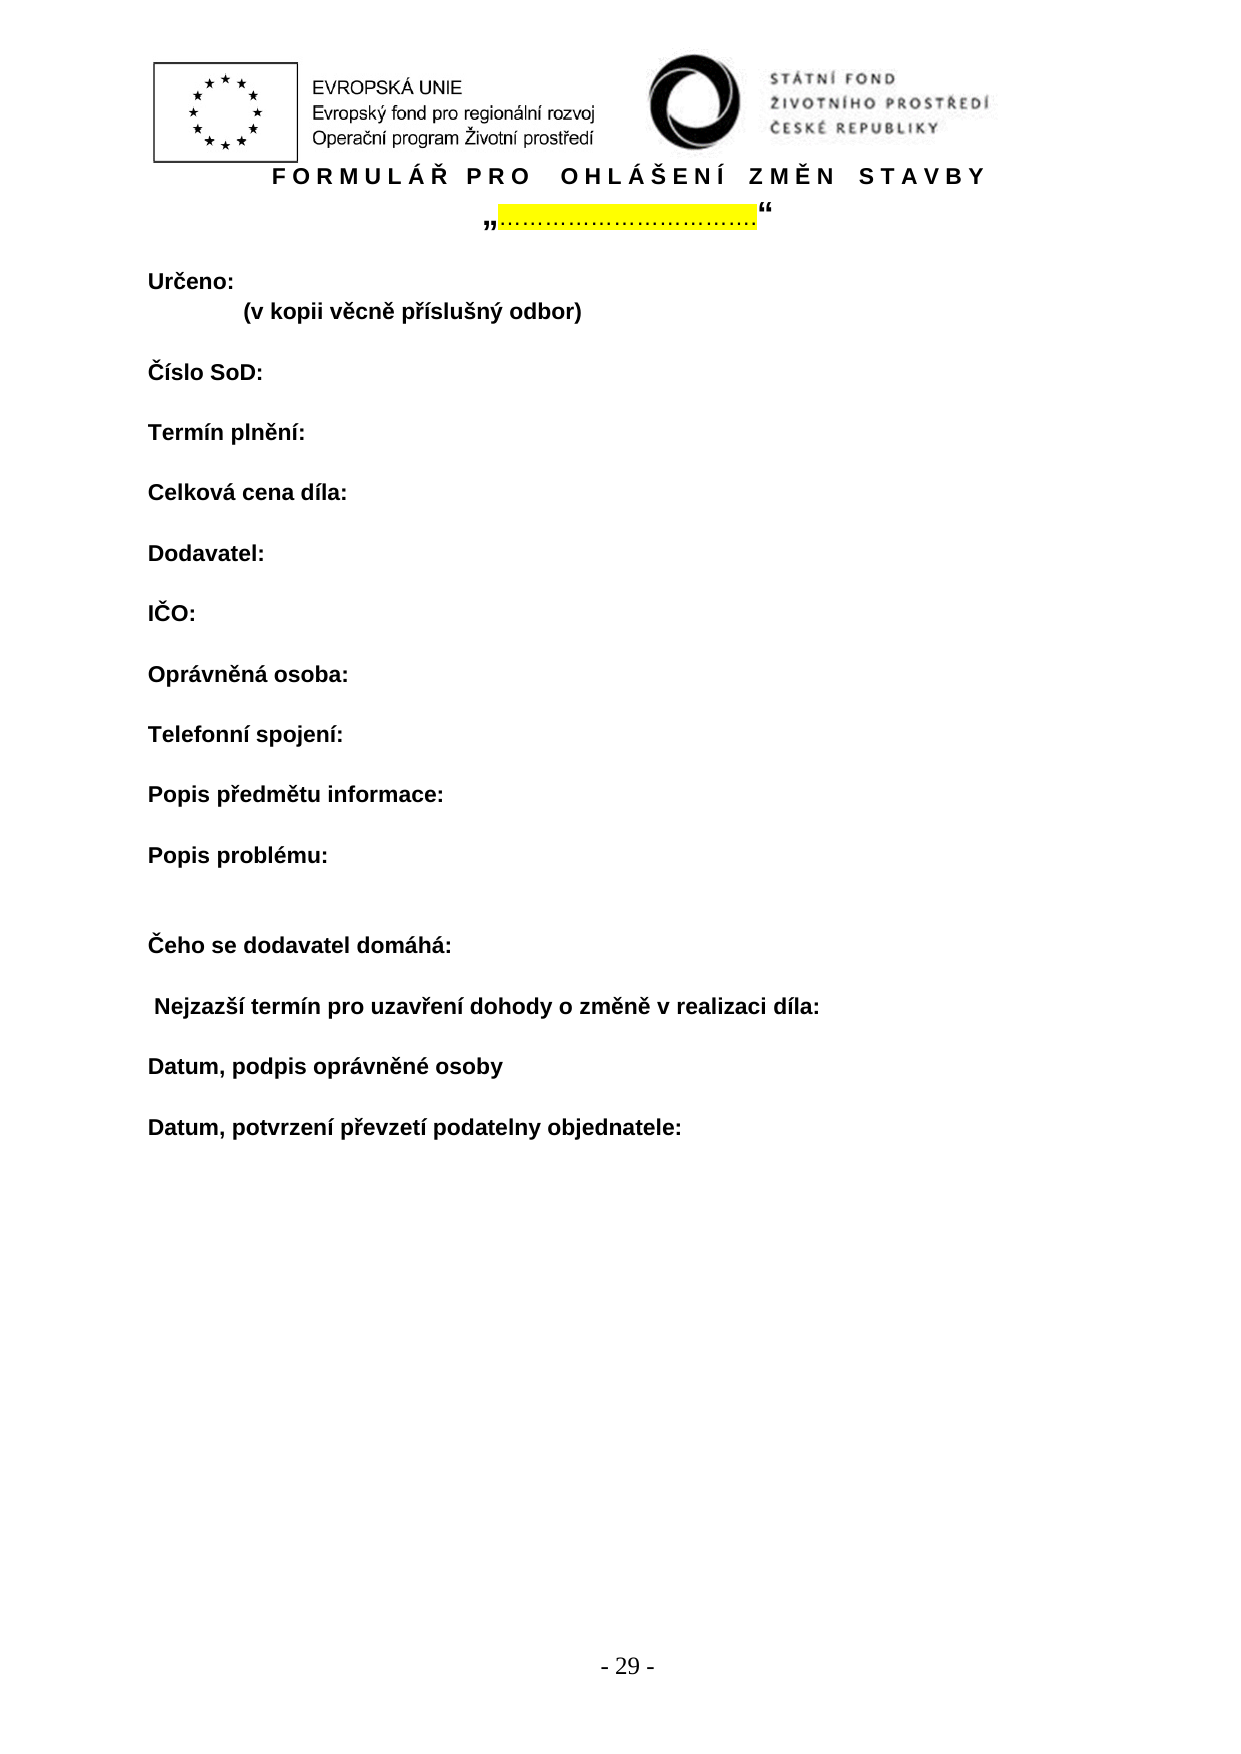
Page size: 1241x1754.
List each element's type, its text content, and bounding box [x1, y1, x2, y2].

text Dodavatel: [148, 540, 1107, 566]
text Datum, potvrzení převzetí podatelny objednatele: [148, 1114, 1107, 1140]
text Datum, podpis oprávněné osoby [148, 1053, 1107, 1080]
picture [147, 55, 609, 164]
text „…………………………….“ [148, 193, 1107, 232]
picture [621, 44, 1016, 164]
text Telefonní spojení: [148, 721, 1107, 747]
text Číslo SoD: [148, 358, 1107, 385]
text Určeno: [148, 268, 1107, 294]
text Termín plnění: [148, 419, 1107, 445]
text Popis problému: [148, 842, 1107, 868]
text Popis předmětu informace: [148, 781, 1107, 808]
text (v kopii věcně příslušný odbor) [148, 298, 1107, 324]
text Nejzazší termín pro uzavření dohody o změně v realizaci díla: [148, 993, 1107, 1019]
text Čeho se dodavatel domáhá: [148, 932, 1107, 959]
text Oprávněná osoba: [148, 661, 1107, 687]
text F O R M U L Á Ř P R O O H L Á Š E N Í Z M Ě N S T A V B Y [148, 163, 1107, 190]
text Celková cena díla: [148, 479, 1107, 506]
text IČO: [148, 600, 1107, 627]
